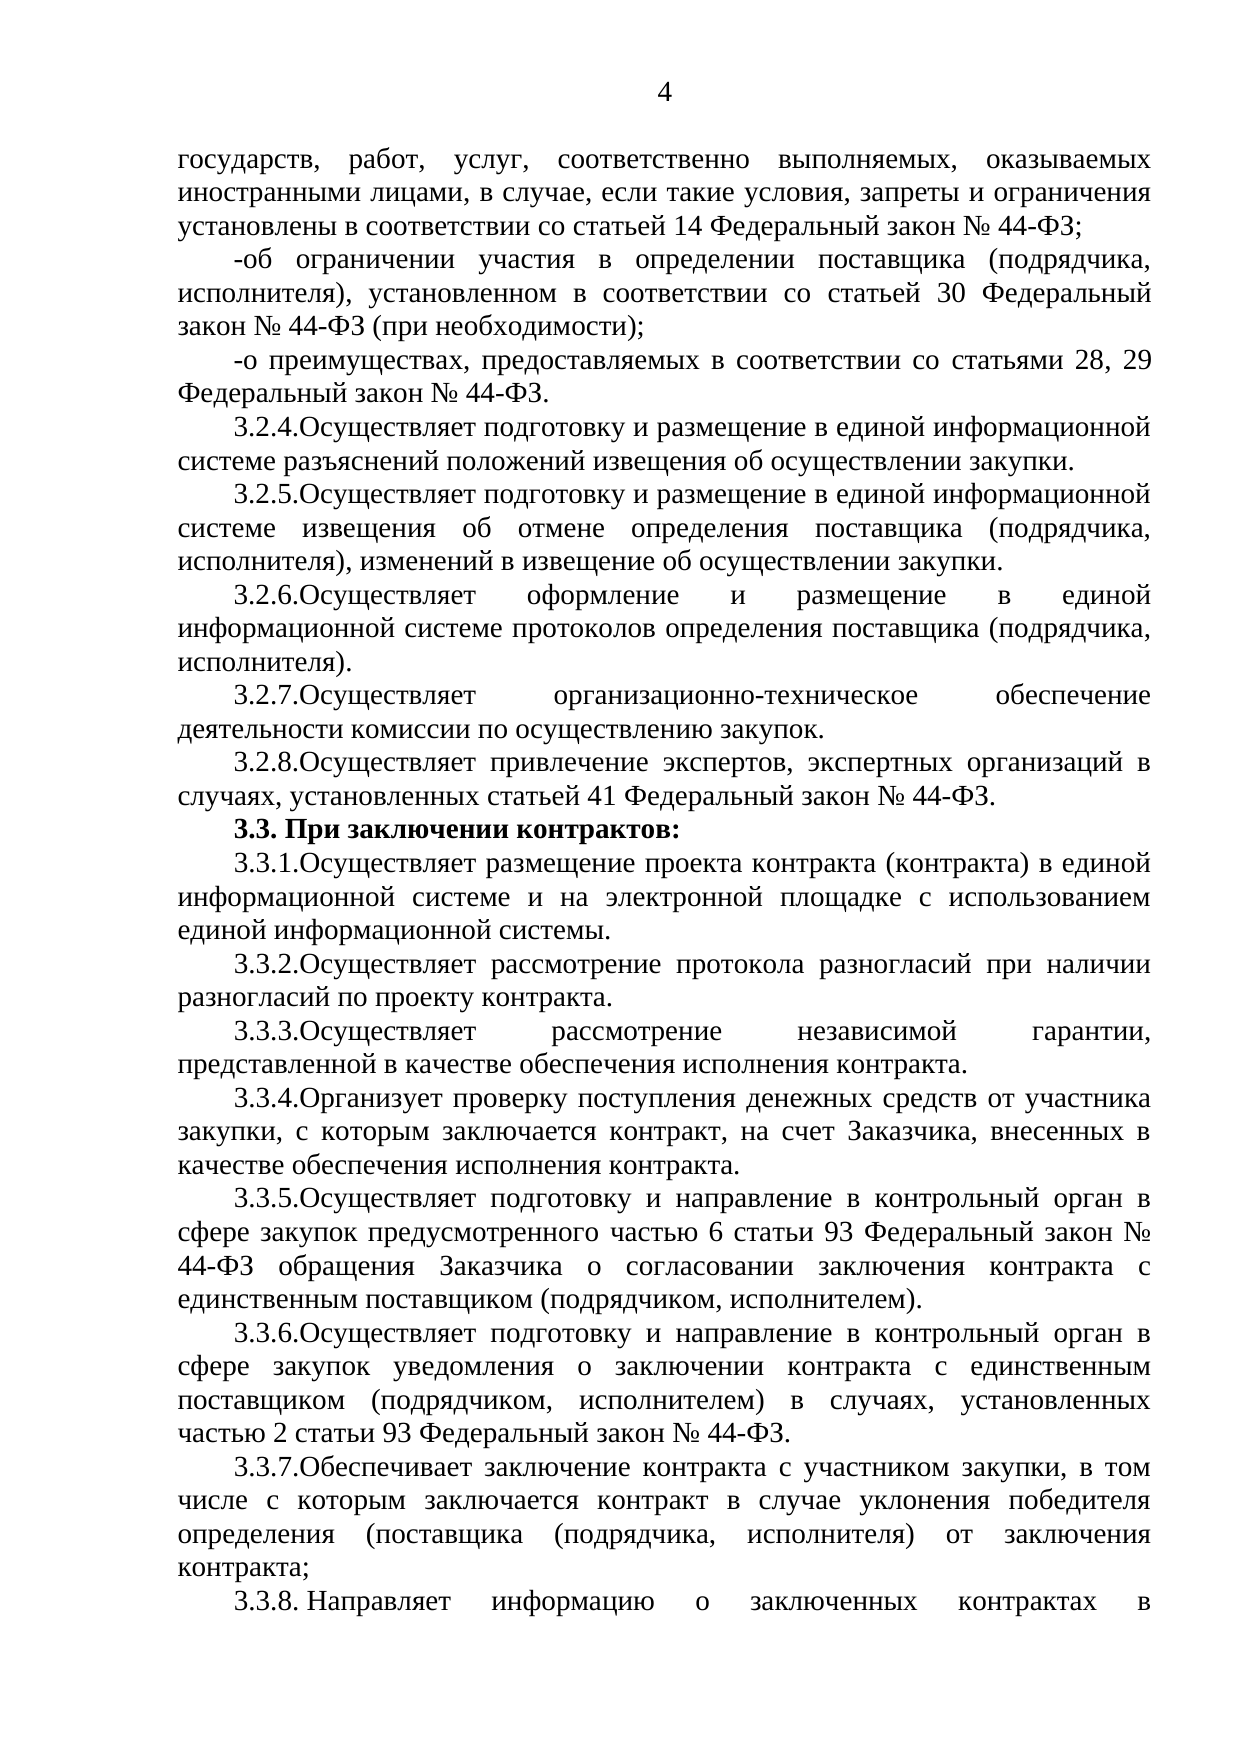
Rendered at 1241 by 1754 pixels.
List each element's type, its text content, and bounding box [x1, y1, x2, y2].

text 3.3.4.Организует проверку поступления денежных средств от участника закупки, с которым заключается контракт, на счет Заказчика, внесенных в качестве обеспечения исполнения контракта. [177, 1080, 1152, 1181]
text 3.2.7.Осуществляет организационно-техническое обеспечение деятельности комиссии по осуществлению закупок. [177, 677, 1152, 744]
text 3.2.6.Осуществляет оформление и размещение в единой информационной системе протоколов определения поставщика (подрядчика, исполнителя). [177, 577, 1152, 677]
text 3.3.2.Осуществляет рассмотрение протокола разногласий при наличии разногласий по проекту контракта. [177, 946, 1152, 1013]
text 3.2.4.Осуществляет подготовку и размещение в единой информационной системе разъяснений положений извещения об осуществлении закупки. [177, 409, 1152, 476]
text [177, 1583, 1152, 1617]
text -о преимуществах, предоставляемых в соответствии со статьями 28, 29 Федеральный закон № 44-ФЗ. [177, 342, 1152, 409]
text 3.3.5.Осуществляет подготовку и направление в контрольный орган в сфере закупок предусмотренного частью 6 статьи 93 Федеральный закон № 44-ФЗ обращения Заказчика о согласовании заключения контракта с единственным поставщиком (подрядчиком, исполнителем). [177, 1181, 1152, 1315]
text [177, 141, 1152, 241]
text 3.2.8.Осуществляет привлечение экспертов, экспертных организаций в случаях, установленных статьей 41 Федеральный закон № 44-ФЗ. [177, 744, 1152, 812]
text -об ограничении участия в определении поставщика (подрядчика, исполнителя), установленном в соответствии со статьей 30 Федеральный закон № 44-ФЗ (при необходимости); [177, 241, 1152, 342]
text 3.3.6.Осуществляет подготовку и направление в контрольный орган в сфере закупок уведомления о заключении контракта с единственным поставщиком (подрядчиком, исполнителем) в случаях, установленных частью 2 статьи 93 Федеральный закон № 44-ФЗ. [177, 1315, 1152, 1449]
text 3.3.1.Осуществляет размещение проекта контракта (контракта) в единой информационной системе и на электронной площадке с использованием единой информационной системы. [177, 845, 1152, 946]
text 3.3.7.Обеспечивает заключение контракта с участником закупки, в том числе с которым заключается контракт в случае уклонения победителя определения (поставщика (подрядчика, исполнителя) от заключения контракта; [177, 1449, 1152, 1583]
text 3.3. При заключении контрактов: [177, 812, 1152, 845]
text 3.3.3.Осуществляет рассмотрение независимой гарантии, представленной в качестве обеспечения исполнения контракта. [177, 1013, 1152, 1080]
text 3.2.5.Осуществляет подготовку и размещение в единой информационной системе извещения об отмене определения поставщика (подрядчика, исполнителя), изменений в извещение об осуществлении закупки. [177, 476, 1152, 577]
